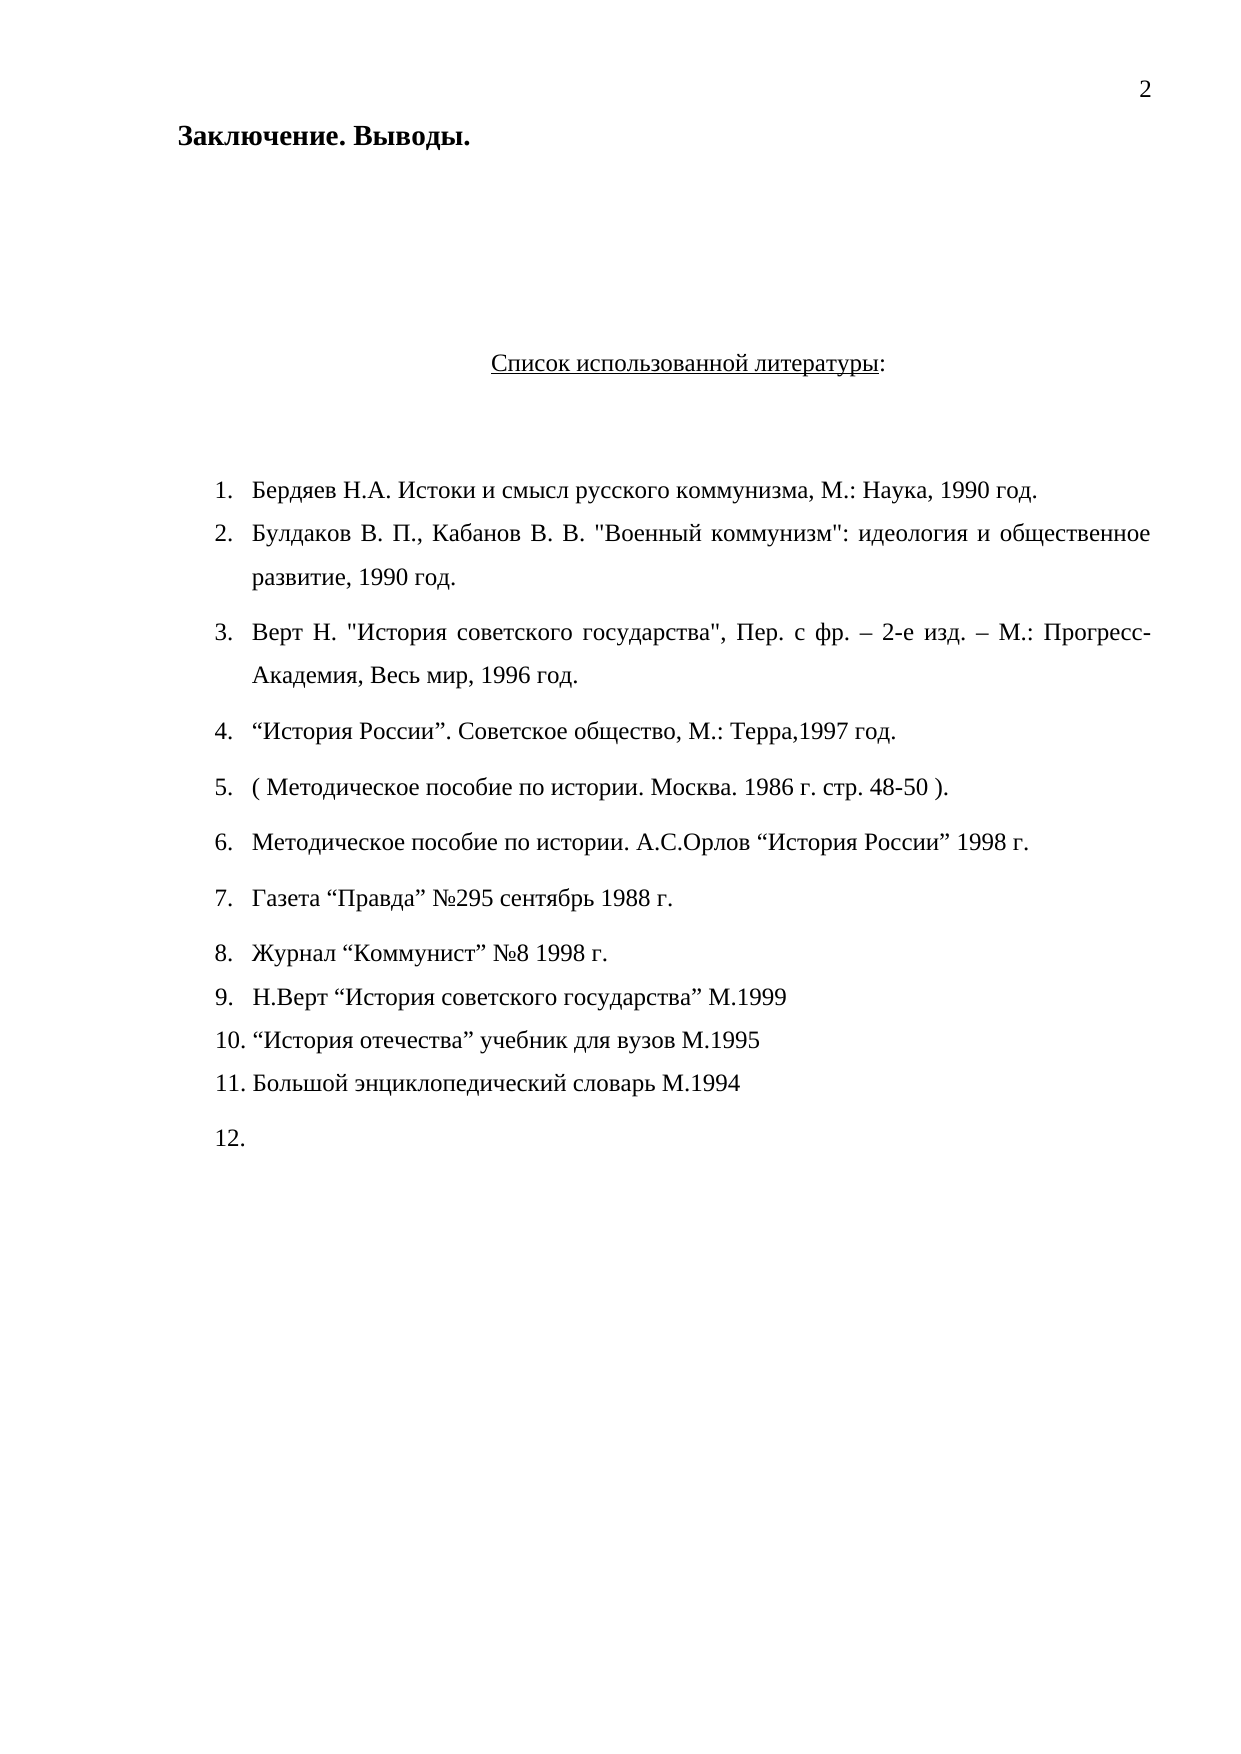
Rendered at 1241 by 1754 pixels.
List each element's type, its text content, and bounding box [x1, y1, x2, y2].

list “История России”. Советское общество, М.: Терра,1997 год. [214, 716, 1152, 745]
text Заключение. Выводы. [177, 118, 1152, 152]
list Н.Верт “История советского государства” М.1999 [215, 982, 1152, 1010]
list Журнал “Коммунист” №8 1998 г. [214, 938, 1152, 967]
list “История отечества” учебник для вузов М.1995 [215, 1025, 1152, 1053]
text Список использованной литературы: [177, 348, 1152, 377]
list Газета “Правда” №295 сентябрь 1988 г. [214, 883, 1152, 912]
list Методическое пособие по истории. А.С.Орлов “История России” 1998 г. [214, 827, 1152, 856]
list Верт Н. "История советского государства", Пер. с фр. – 2-е изд. – М.: Прогресс-Академия, Весь мир, 1996 год. [214, 617, 1152, 689]
list ( Методическое пособие по истории. Москва. 1986 г. стр. 48-50 ). [214, 772, 1152, 800]
list Большой энциклопедический словарь М.1994 [215, 1068, 1152, 1097]
list Булдаков В. П., Кабанов В. В. "Военный коммунизм": идеология и общественное развитие, 1990 год. [214, 518, 1152, 590]
list Бердяев Н.А. Истоки и смысл русского коммунизма, М.: Наука, 1990 год. [214, 475, 1152, 504]
